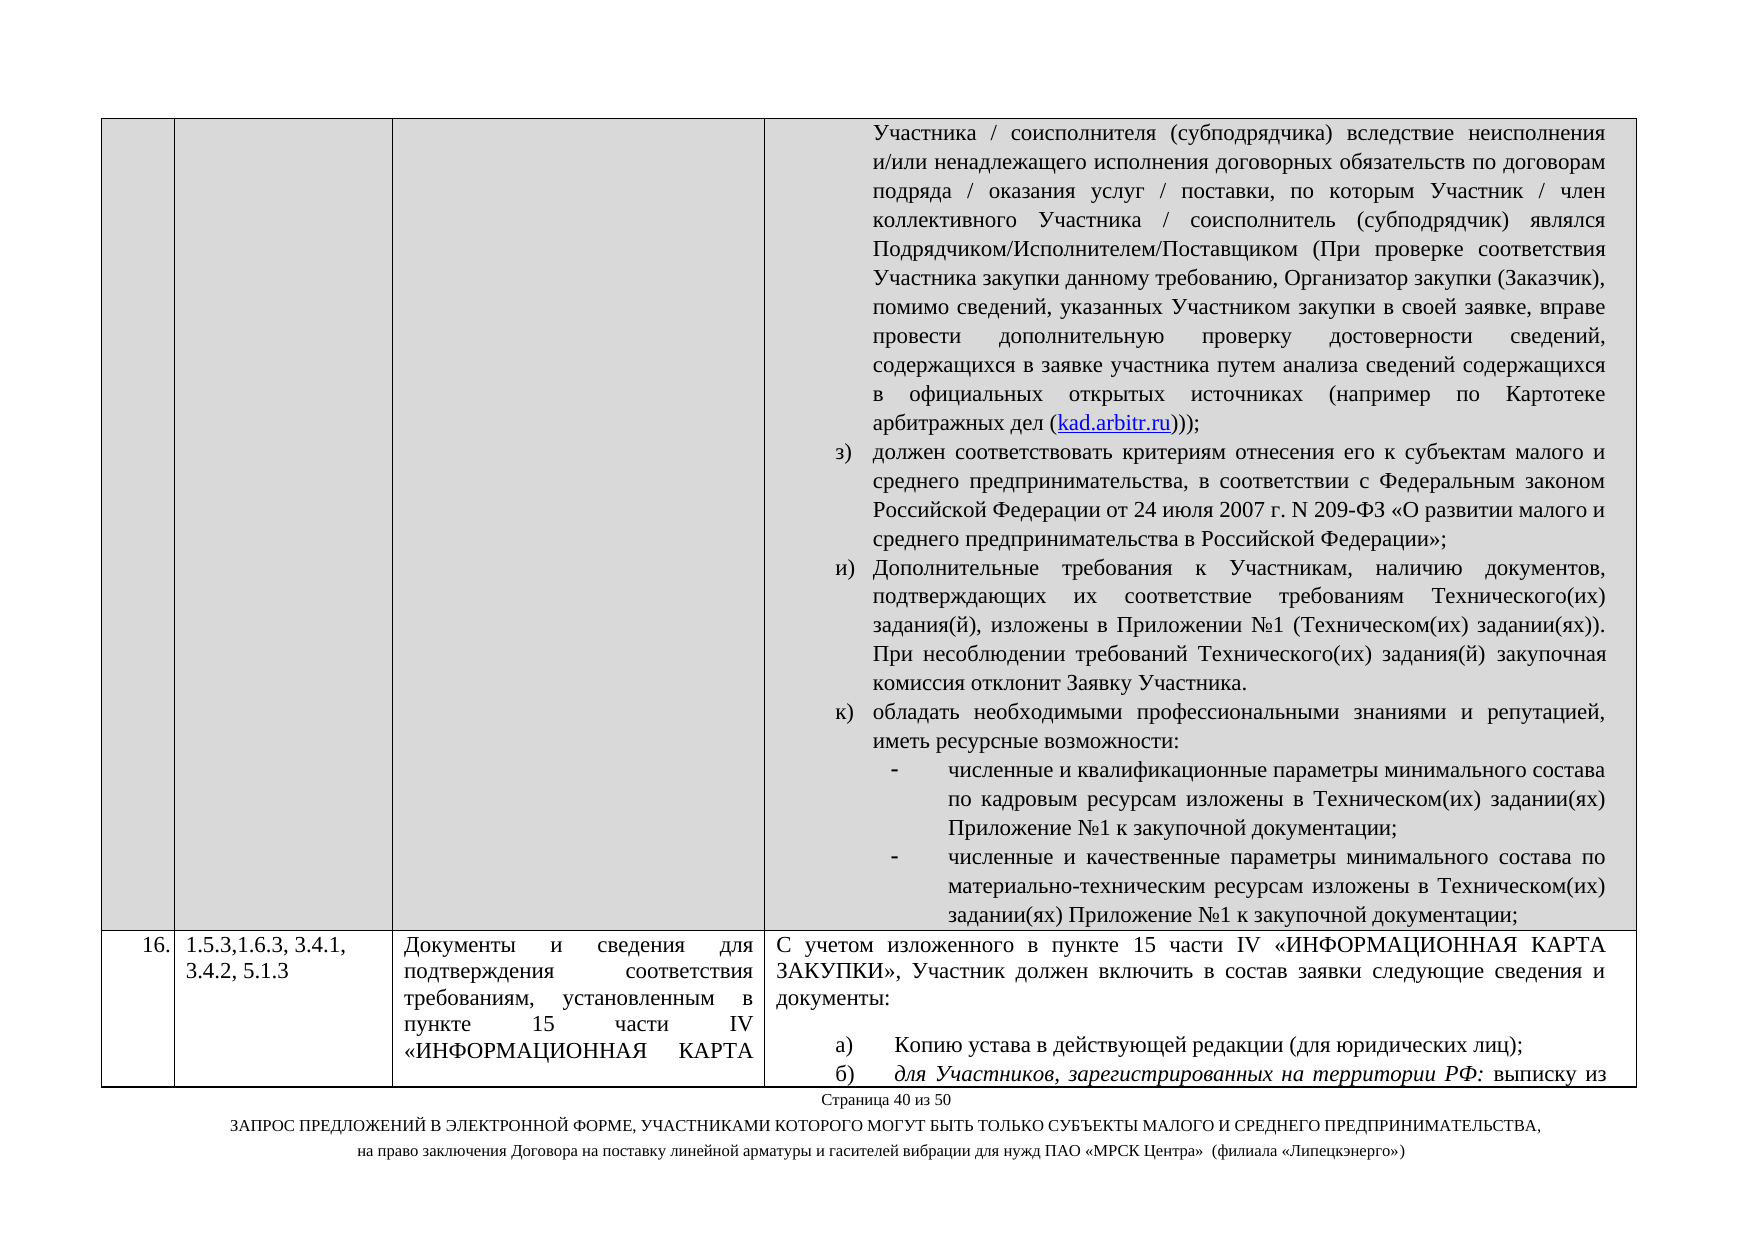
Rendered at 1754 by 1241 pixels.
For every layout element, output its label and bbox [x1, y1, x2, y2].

table_cell [102, 119, 174, 930]
table_cell [765, 119, 1636, 930]
table_cell [102, 931, 174, 1086]
table_cell [175, 119, 392, 930]
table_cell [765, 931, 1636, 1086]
table_cell [393, 931, 764, 1086]
table_cell [393, 119, 764, 930]
table_cell [175, 931, 392, 1086]
